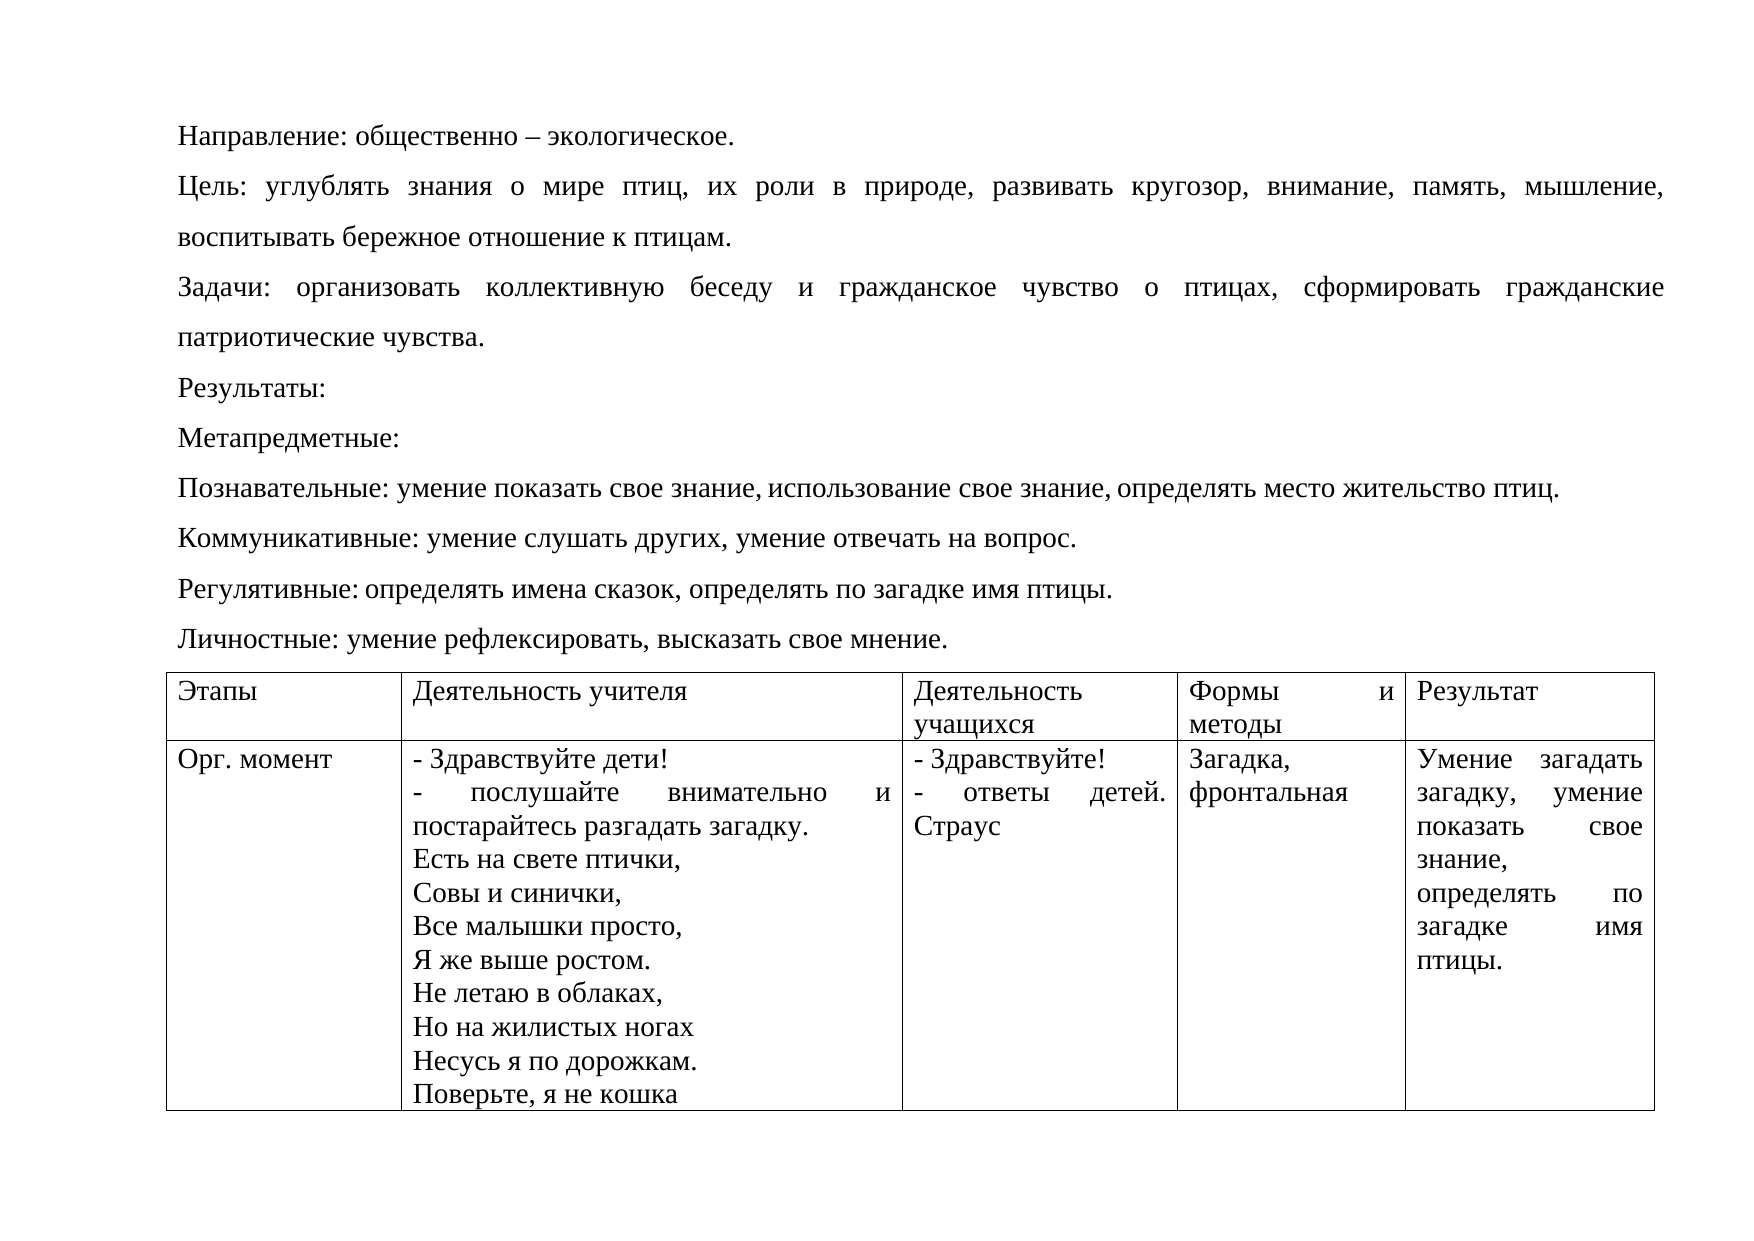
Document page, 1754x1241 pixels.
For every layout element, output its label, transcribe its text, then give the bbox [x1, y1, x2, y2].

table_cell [1406, 741, 1654, 1110]
table_header Этапы [167, 673, 401, 740]
text Познавательные: умение показать свое знание, использование свое знание, определять место жительство птиц. [177, 470, 1665, 504]
text Личностные: умение рефлексировать, высказать свое мнение. [177, 621, 1665, 655]
table_header Деятельность учащихся [903, 673, 1177, 740]
table_header Деятельность учителя [402, 673, 902, 740]
text Метапредметные: [177, 420, 1665, 453]
text Коммуникативные: умение слушать других, умение отвечать на вопрос. [177, 521, 1665, 554]
text Направление: общественно – экологическое. [177, 118, 1665, 152]
text Результаты: [177, 370, 1665, 403]
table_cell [903, 741, 1177, 1110]
text Цель: углублять знания о мире птиц, их роли в природе, развивать кругозор, внимание, память, мышление, воспитывать бережное отношение к птицам. [177, 168, 1665, 252]
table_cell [402, 741, 902, 1110]
text Регулятивные: определять имена сказок, определять по загадке имя птицы. [177, 571, 1665, 604]
text Задачи: организовать коллективную беседу и гражданское чувство о птицах, сформировать гражданские патриотические чувства. [177, 269, 1665, 353]
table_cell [1178, 741, 1405, 1110]
table_header Результат [1406, 673, 1654, 740]
table_cell Орг. момент [167, 741, 401, 1110]
table_header Формы и методы [1178, 673, 1405, 740]
